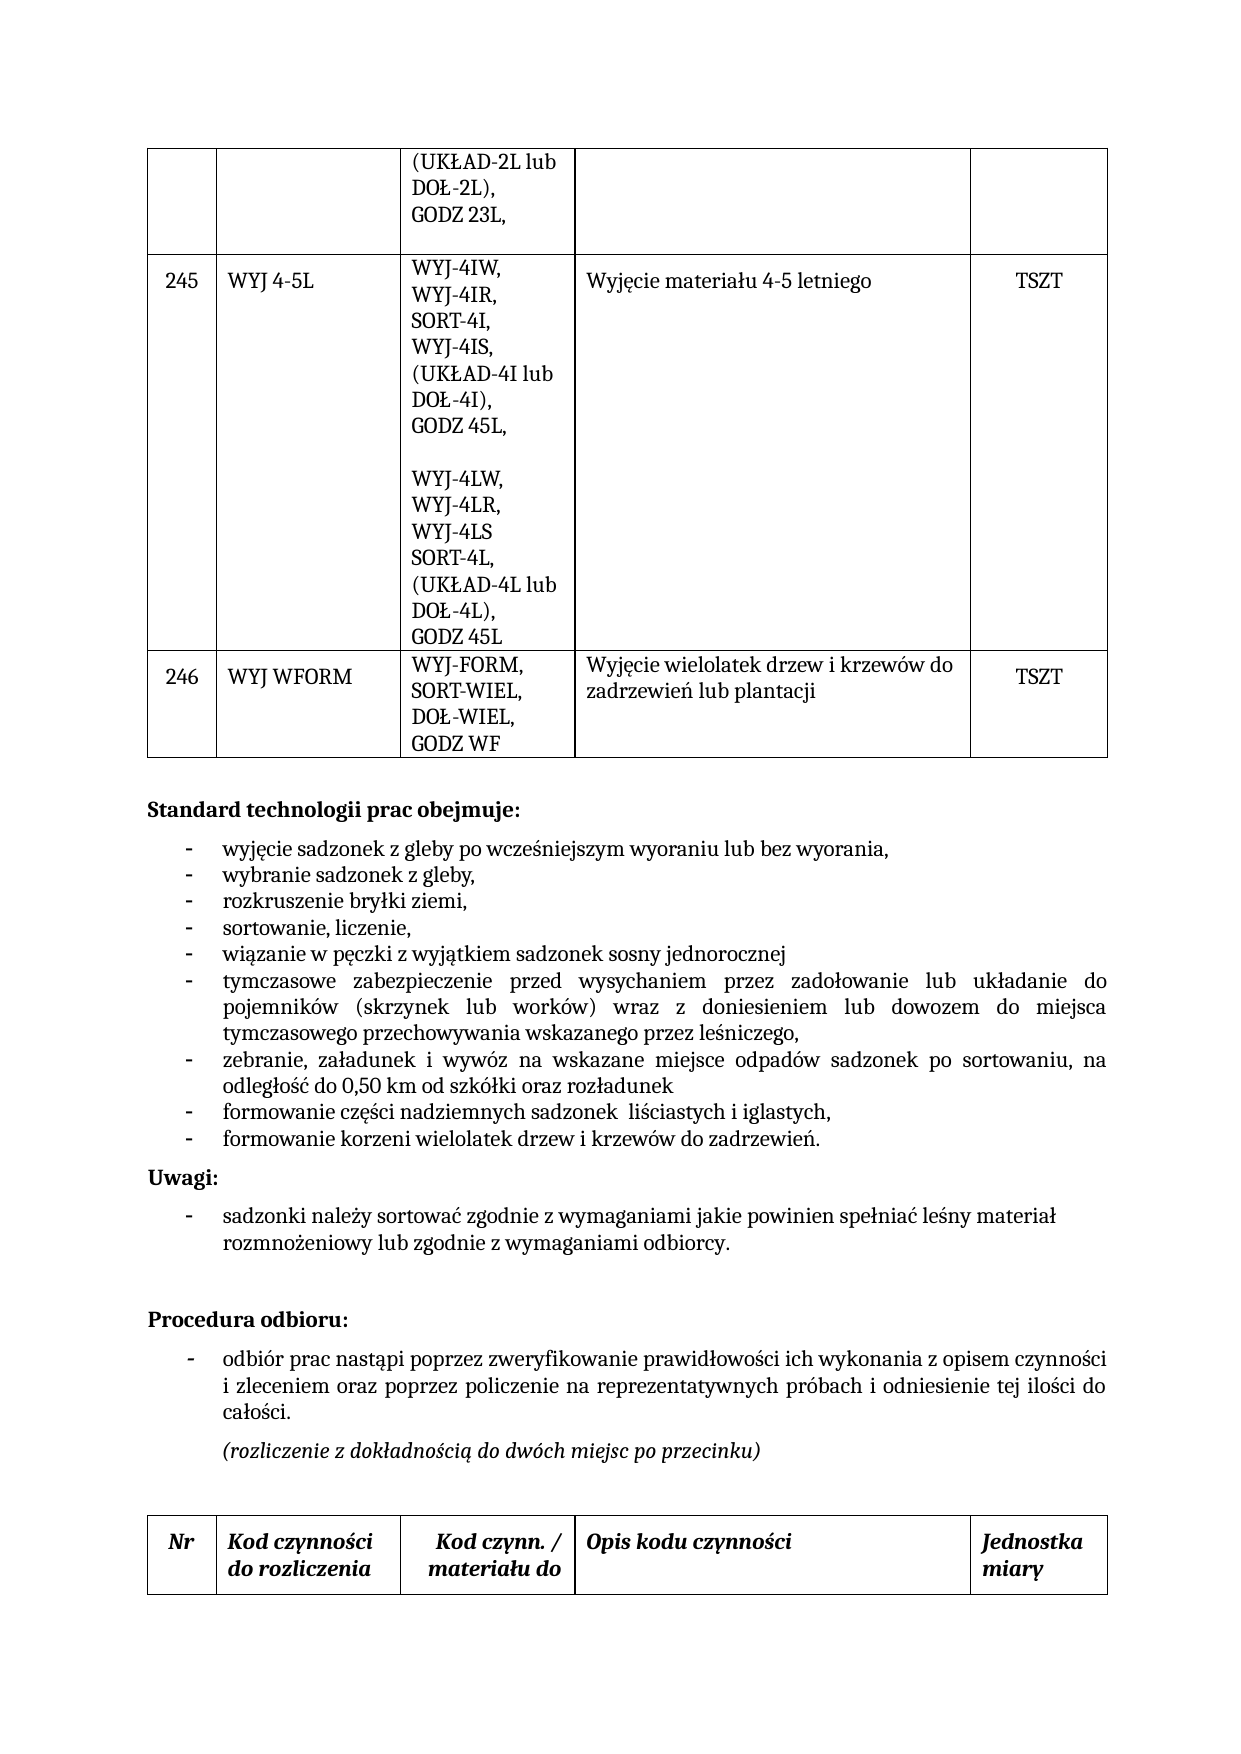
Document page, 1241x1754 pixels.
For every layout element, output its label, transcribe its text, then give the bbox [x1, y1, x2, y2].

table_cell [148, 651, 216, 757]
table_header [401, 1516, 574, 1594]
list sortowanie, liczenie, [185, 915, 1107, 941]
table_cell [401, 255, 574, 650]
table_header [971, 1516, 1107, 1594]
list sadzonki należy sortować zgodnie z wymaganiami jakie powinien spełniać leśny materiał rozmnożeniowy lub zgodnie z wymaganiami odbiorcy. [185, 1203, 1107, 1256]
list wiązanie w pęczki z wyjątkiem sadzonek sosny jednorocznej [185, 941, 1107, 967]
list zebranie, załadunek i wywóz na wskazane miejsce odpadów sadzonek po sortowaniu, na odległość do 0,50 km od szkółki oraz rozładunek [185, 1046, 1107, 1099]
list wyjęcie sadzonek z gleby po wcześniejszym wyoraniu lub bez wyorania, [185, 836, 1107, 862]
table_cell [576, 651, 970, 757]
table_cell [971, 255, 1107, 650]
text Standard technologii prac obejmuje: [148, 797, 1107, 823]
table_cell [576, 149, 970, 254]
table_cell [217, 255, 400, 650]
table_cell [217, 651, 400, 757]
list odbiór prac nastąpi poprzez zweryfikowanie prawidłowości ich wykonania z opisem czynności i zleceniem oraz poprzez policzenie na reprezentatywnych próbach i odniesienie tej ilości do całości. [185, 1346, 1107, 1425]
list formowanie korzeni wielolatek drzew i krzewów do zadrzewień. [185, 1126, 1107, 1152]
text (rozliczenie z dokładnością do dwóch miejsc po przecinku) [148, 1438, 1107, 1464]
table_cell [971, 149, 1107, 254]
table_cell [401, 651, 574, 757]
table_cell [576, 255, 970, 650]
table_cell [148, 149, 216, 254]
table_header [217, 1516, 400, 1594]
list rozkruszenie bryłki ziemi, [185, 888, 1107, 915]
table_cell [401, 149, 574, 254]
list formowanie części nadziemnych sadzonek liściastych i iglastych, [185, 1099, 1107, 1126]
text Uwagi: [148, 1164, 1107, 1191]
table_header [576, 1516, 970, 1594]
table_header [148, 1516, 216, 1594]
list tymczasowe zabezpieczenie przed wysychaniem przez zadołowanie lub układanie do pojemników (skrzynek lub worków) wraz z doniesieniem lub dowozem do miejsca tymczasowego przechowywania wskazanego przez leśniczego, [185, 967, 1107, 1046]
text Procedura odbioru: [148, 1307, 1107, 1334]
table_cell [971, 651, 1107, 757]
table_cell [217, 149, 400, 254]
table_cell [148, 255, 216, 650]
list wybranie sadzonek z gleby, [185, 862, 1107, 888]
